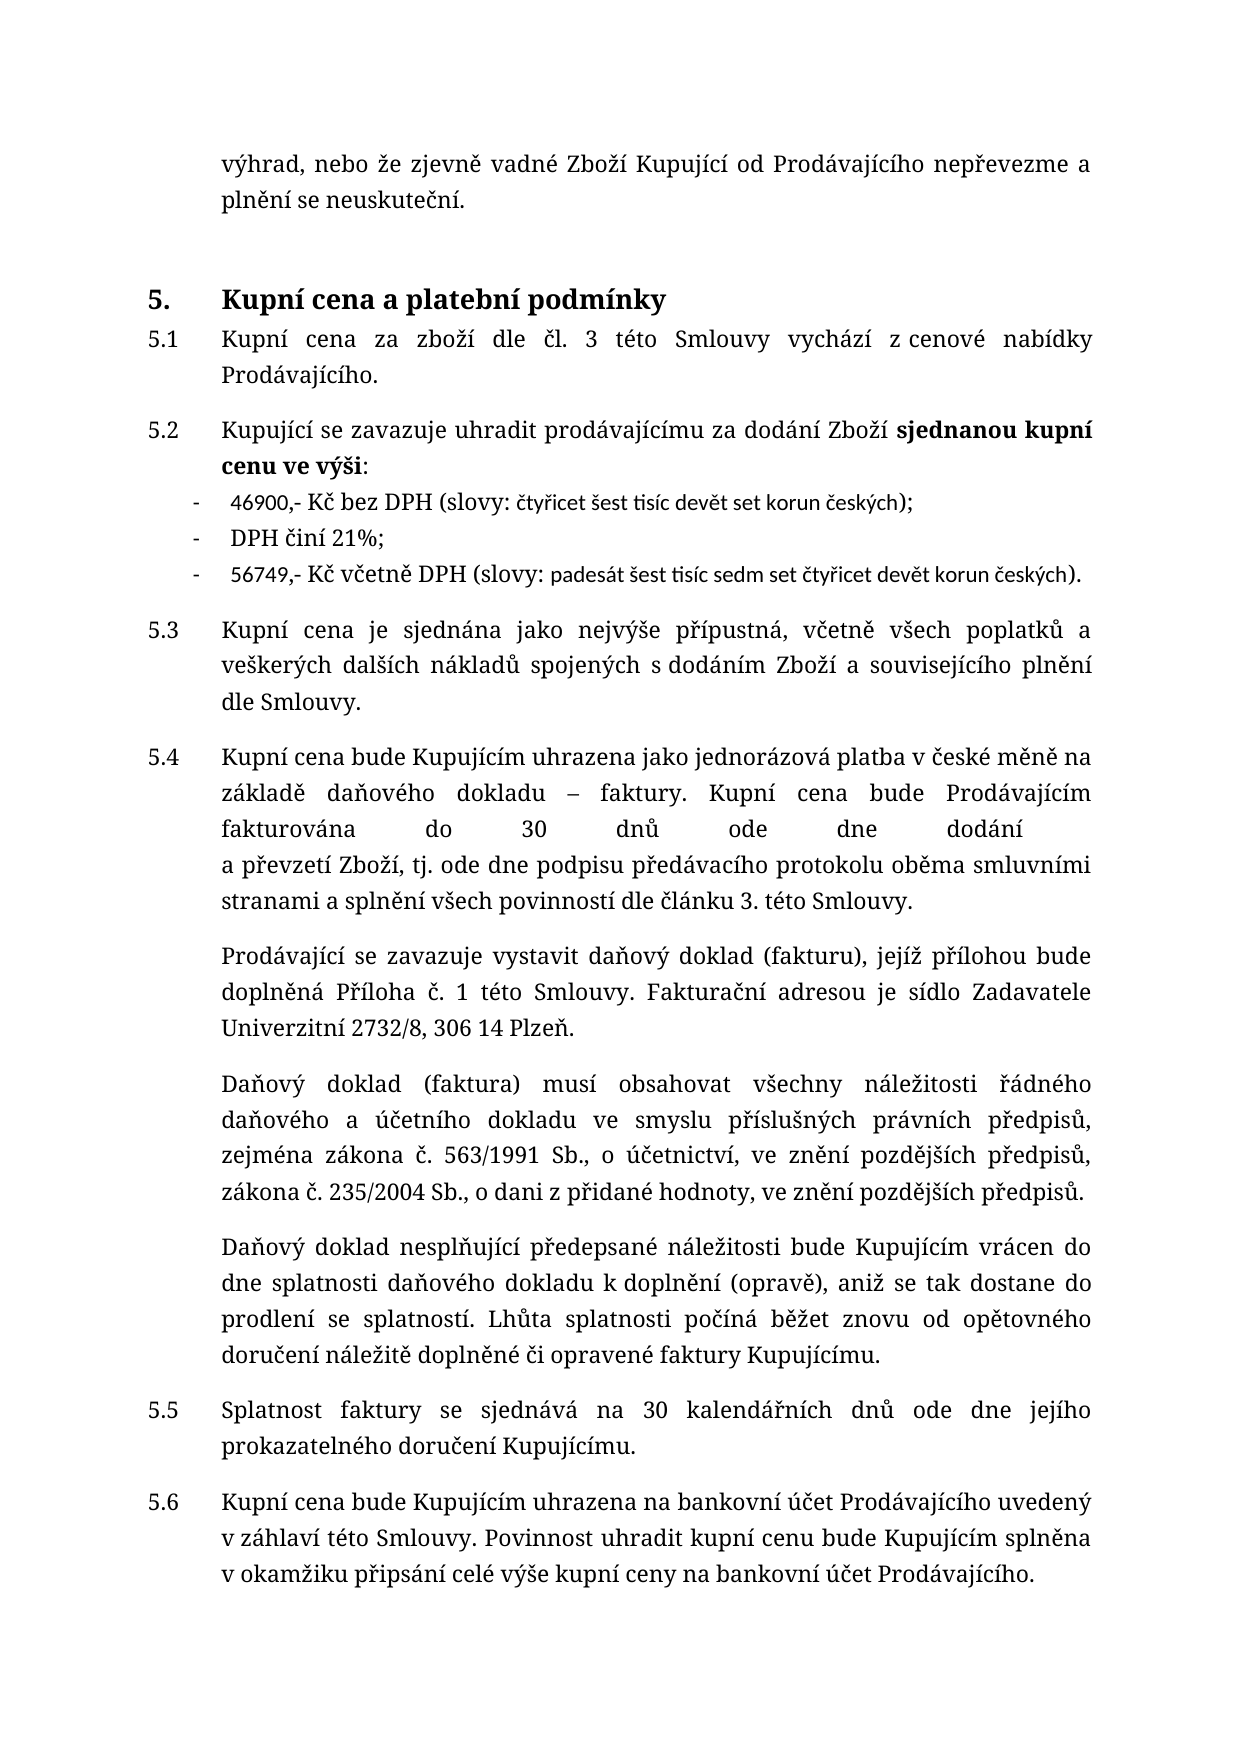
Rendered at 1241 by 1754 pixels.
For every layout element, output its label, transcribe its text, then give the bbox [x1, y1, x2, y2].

text 5.6 Kupní cena bude Kupujícím uhrazena na bankovní účet Prodávajícího uvedený v záhlaví této Smlouvy. Povinnost uhradit kupní cenu bude Kupujícím splněna v okamžiku připsání celé výše kupní ceny na bankovní účet Prodávajícího. [148, 1486, 1093, 1589]
list 46900,- Kč bez DPH (slovy: čtyřicet šest tisíc devět set korun českých); [193, 486, 1093, 517]
text Daňový doklad (faktura) musí obsahovat všechny náležitosti řádného daňového a účetního dokladu ve smyslu příslušných právních předpisů, zejména zákona č. 563/1991 Sb., o účetnictví, ve znění pozdějších předpisů, zákona č. 235/2004 Sb., o dani z přidané hodnoty, ve znění pozdějších předpisů. [221, 1068, 1093, 1207]
text Daňový doklad nesplňující předepsané náležitosti bude Kupujícím vrácen do dne splatnosti daňového dokladu k doplnění (opravě), aniž se tak dostane do prodlení se splatností. Lhůta splatnosti počíná běžet znovu od opětovného doručení náležitě doplněné či opravené faktury Kupujícímu. [221, 1231, 1093, 1370]
text 5. Kupní cena a platební podmínky [148, 280, 1093, 317]
list 56749,- Kč včetně DPH (slovy: padesát šest tisíc sedm set čtyřicet devět korun českých). [193, 558, 1093, 589]
text 5.4 Kupní cena bude Kupujícím uhrazena jako jednorázová platba v české měně na základě daňového dokladu – faktury. Kupní cena bude Prodávajícím fakturována do 30 dnů ode dne dodání a převzetí Zboží, tj. ode dne podpisu předávacího protokolu oběma smluvními stranami a splnění všech povinností dle článku 3. této Smlouvy. [148, 741, 1093, 916]
text 5.2 Kupující se zavazuje uhradit prodávajícímu za dodání Zboží sjednanou kupní cenu ve výši: [148, 414, 1093, 481]
text 5.1 Kupní cena za zboží dle čl. 3 této Smlouvy vychází z cenové nabídky Prodávajícího. [148, 323, 1093, 390]
text Prodávající se zavazuje vystavit daňový doklad (fakturu), jejíž přílohou bude doplněná Příloha č. 1 této Smlouvy. Fakturační adresou je sídlo Zadavatele Univerzitní 2732/8, 306 14 Plzeň. [221, 940, 1093, 1043]
text 5.5 Splatnost faktury se sjednává na 30 kalendářních dnů ode dne jejího prokazatelného doručení Kupujícímu. [148, 1394, 1093, 1461]
text 5.3 Kupní cena je sjednána jako nejvýše přípustná, včetně všech poplatků a veškerých dalších nákladů spojených s dodáním Zboží a souvisejícího plnění dle Smlouvy. [148, 613, 1093, 717]
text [148, 148, 1093, 215]
list DPH činí 21%; [193, 522, 1093, 553]
